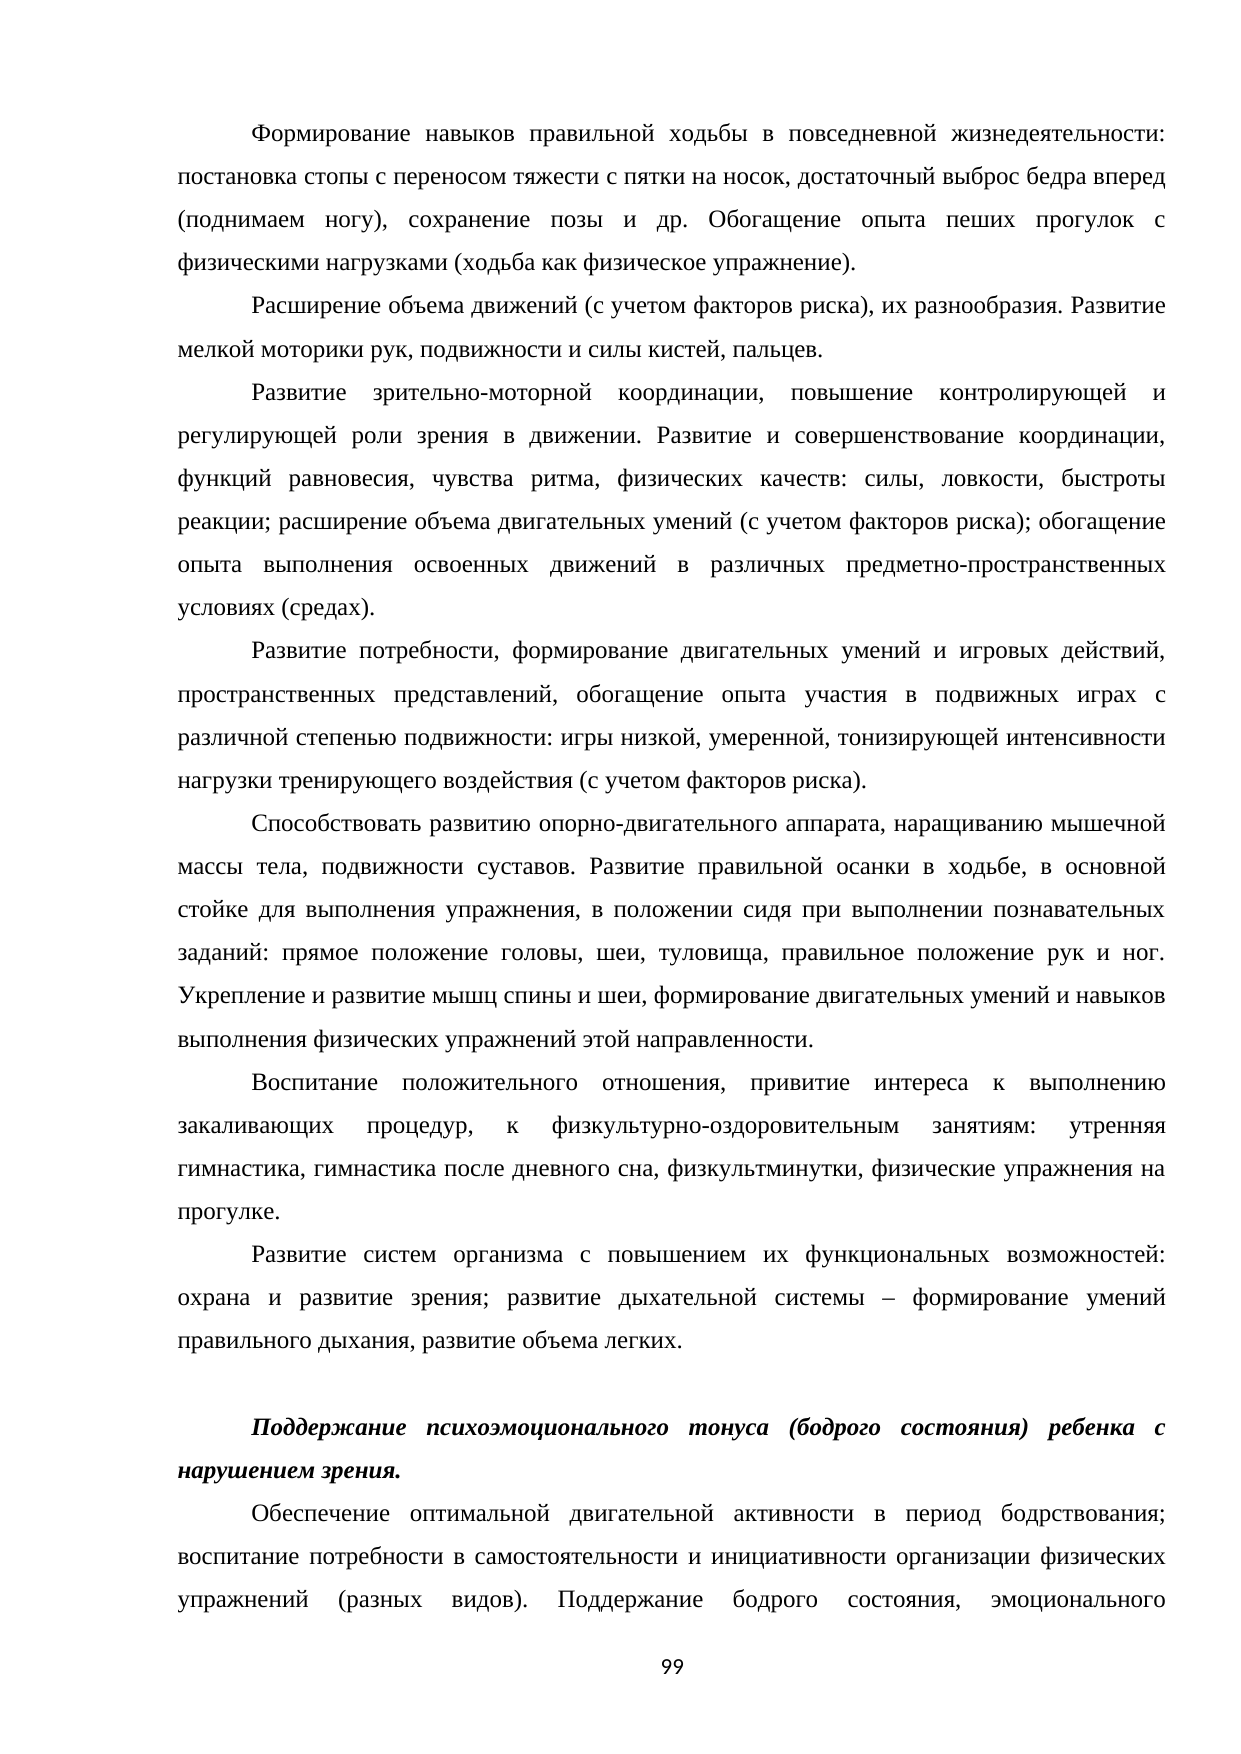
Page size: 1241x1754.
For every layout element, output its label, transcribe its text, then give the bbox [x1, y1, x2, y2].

text Развитие потребности, формирование двигательных умений и игровых действий, пространственных представлений, обогащение опыта участия в подвижных играх с различной степенью подвижности: игры низкой, умеренной, тонизирующей интенсивности нагрузки тренирующего воздействия (с учетом факторов риска). [177, 636, 1167, 794]
text Развитие систем организма с повышением их функциональных возможностей: охрана и развитие зрения; развитие дыхательной системы – формирование умений правильного дыхания, развитие объема легких. [177, 1239, 1167, 1354]
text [177, 1498, 1167, 1613]
text Поддержание психоэмоционального тонуса (бодрого состояния) ребенка с нарушением зрения. [177, 1412, 1167, 1484]
text Расширение объема движений (с учетом факторов риска), их разнообразия. Развитие мелкой моторики рук, подвижности и силы кистей, пальцев. [177, 291, 1167, 362]
text Воспитание положительного отношения, привитие интереса к выполнению закаливающих процедур, к физкультурно-оздоровительным занятиям: утренняя гимнастика, гимнастика после дневного сна, физкультминутки, физические упражнения на прогулке. [177, 1067, 1167, 1225]
text Развитие зрительно-моторной координации, повышение контролирующей и регулирующей роли зрения в движении. Развитие и совершенствование координации, функций равновесия, чувства ритма, физических качеств: силы, ловкости, быстроты реакции; расширение объема двигательных умений (с учетом факторов риска); обогащение опыта выполнения освоенных движений в различных предметно-пространственных условиях (средах). [177, 377, 1167, 621]
text Формирование навыков правильной ходьбы в повседневной жизнедеятельности: постановка стопы с переносом тяжести с пятки на носок, достаточный выброс бедра вперед (поднимаем ногу), сохранение позы и др. Обогащение опыта пеших прогулок с физическими нагрузками (ходьба как физическое упражнение). [177, 118, 1167, 276]
text Способствовать развитию опорно-двигательного аппарата, наращиванию мышечной массы тела, подвижности суставов. Развитие правильной осанки в ходьбе, в основной стойке для выполнения упражнения, в положении сидя при выполнении познавательных заданий: прямое положение головы, шеи, туловища, правильное положение рук и ног. Укрепление и развитие мышц спины и шеи, формирование двигательных умений и навыков выполнения физических упражнений этой направленности. [177, 808, 1167, 1052]
